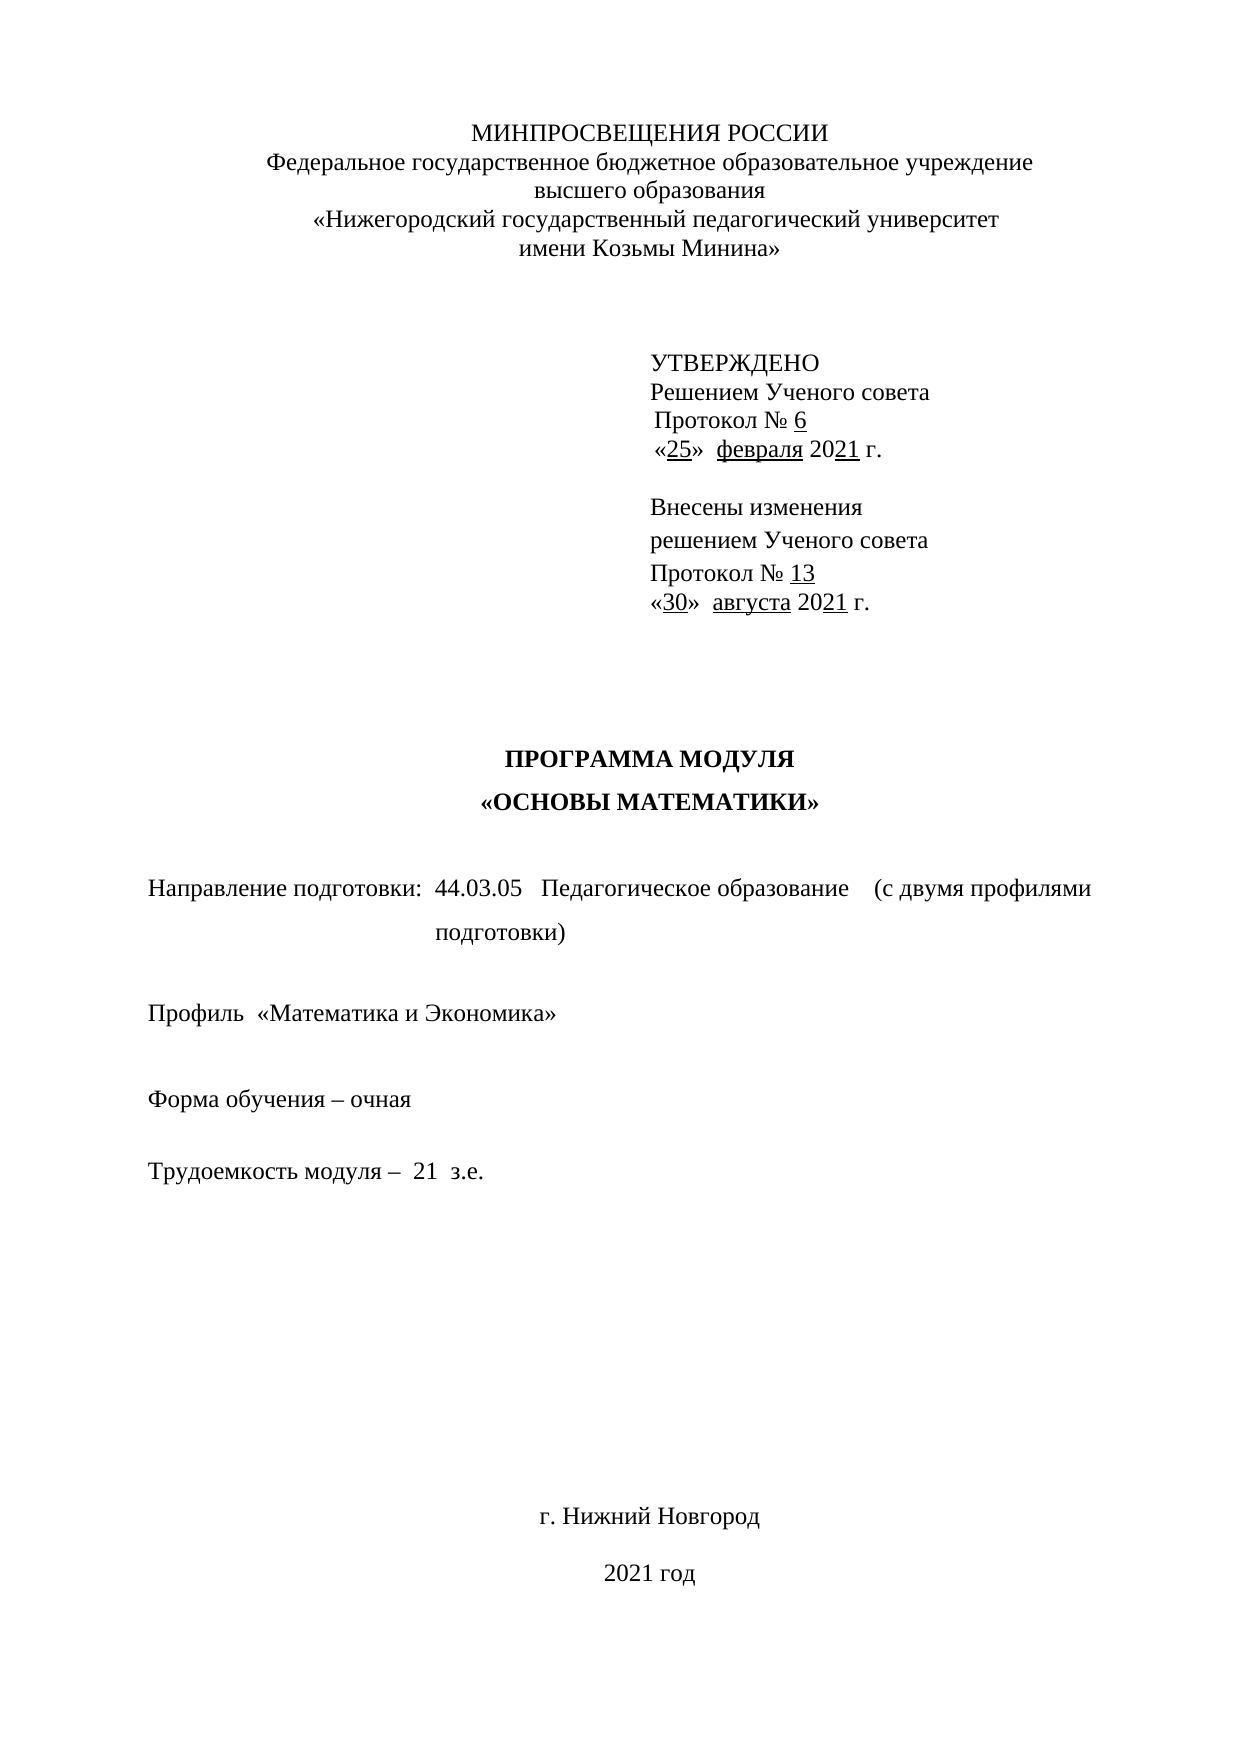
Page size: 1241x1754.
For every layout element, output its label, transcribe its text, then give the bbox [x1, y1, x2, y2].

text программа модуля [148, 744, 1152, 773]
text 2021 год [148, 1558, 1152, 1587]
text «30» августа 2021 г. [502, 587, 1152, 615]
text Протокол № 6 [148, 406, 1152, 434]
text «Нижегородский государственный педагогический университет [148, 204, 1152, 233]
text «25» февраля 2021 г. [148, 434, 1152, 463]
text высшего образования [148, 176, 1152, 204]
text Федеральное государственное бюджетное образовательное учреждение [148, 147, 1152, 176]
text подготовки) [148, 917, 1152, 945]
text МИНПРОСВЕЩЕНИЯ РОССИИ [148, 118, 1152, 147]
text Профиль «Математика и Экономика» [148, 998, 1152, 1027]
text Направление подготовки: 44.03.05 Педагогическое образование (с двумя профилями [148, 873, 1152, 902]
text решением Ученого совета [650, 525, 1152, 554]
text УТВЕРЖДЕНО [650, 348, 1152, 377]
text Решением Ученого совета [650, 377, 1152, 406]
text Трудоемкость модуля – 21 з.е. [148, 1156, 1152, 1184]
text Внесены изменения [650, 492, 1152, 521]
text г. Нижний Новгород [148, 1501, 1152, 1529]
text Протокол № 13 [502, 558, 1152, 587]
text имени Козьмы Минина» [148, 233, 1152, 262]
text Форма обучения – очная [148, 1084, 1152, 1113]
text «ОСНОВЫ МАТЕМАТИКИ» [148, 787, 1152, 816]
